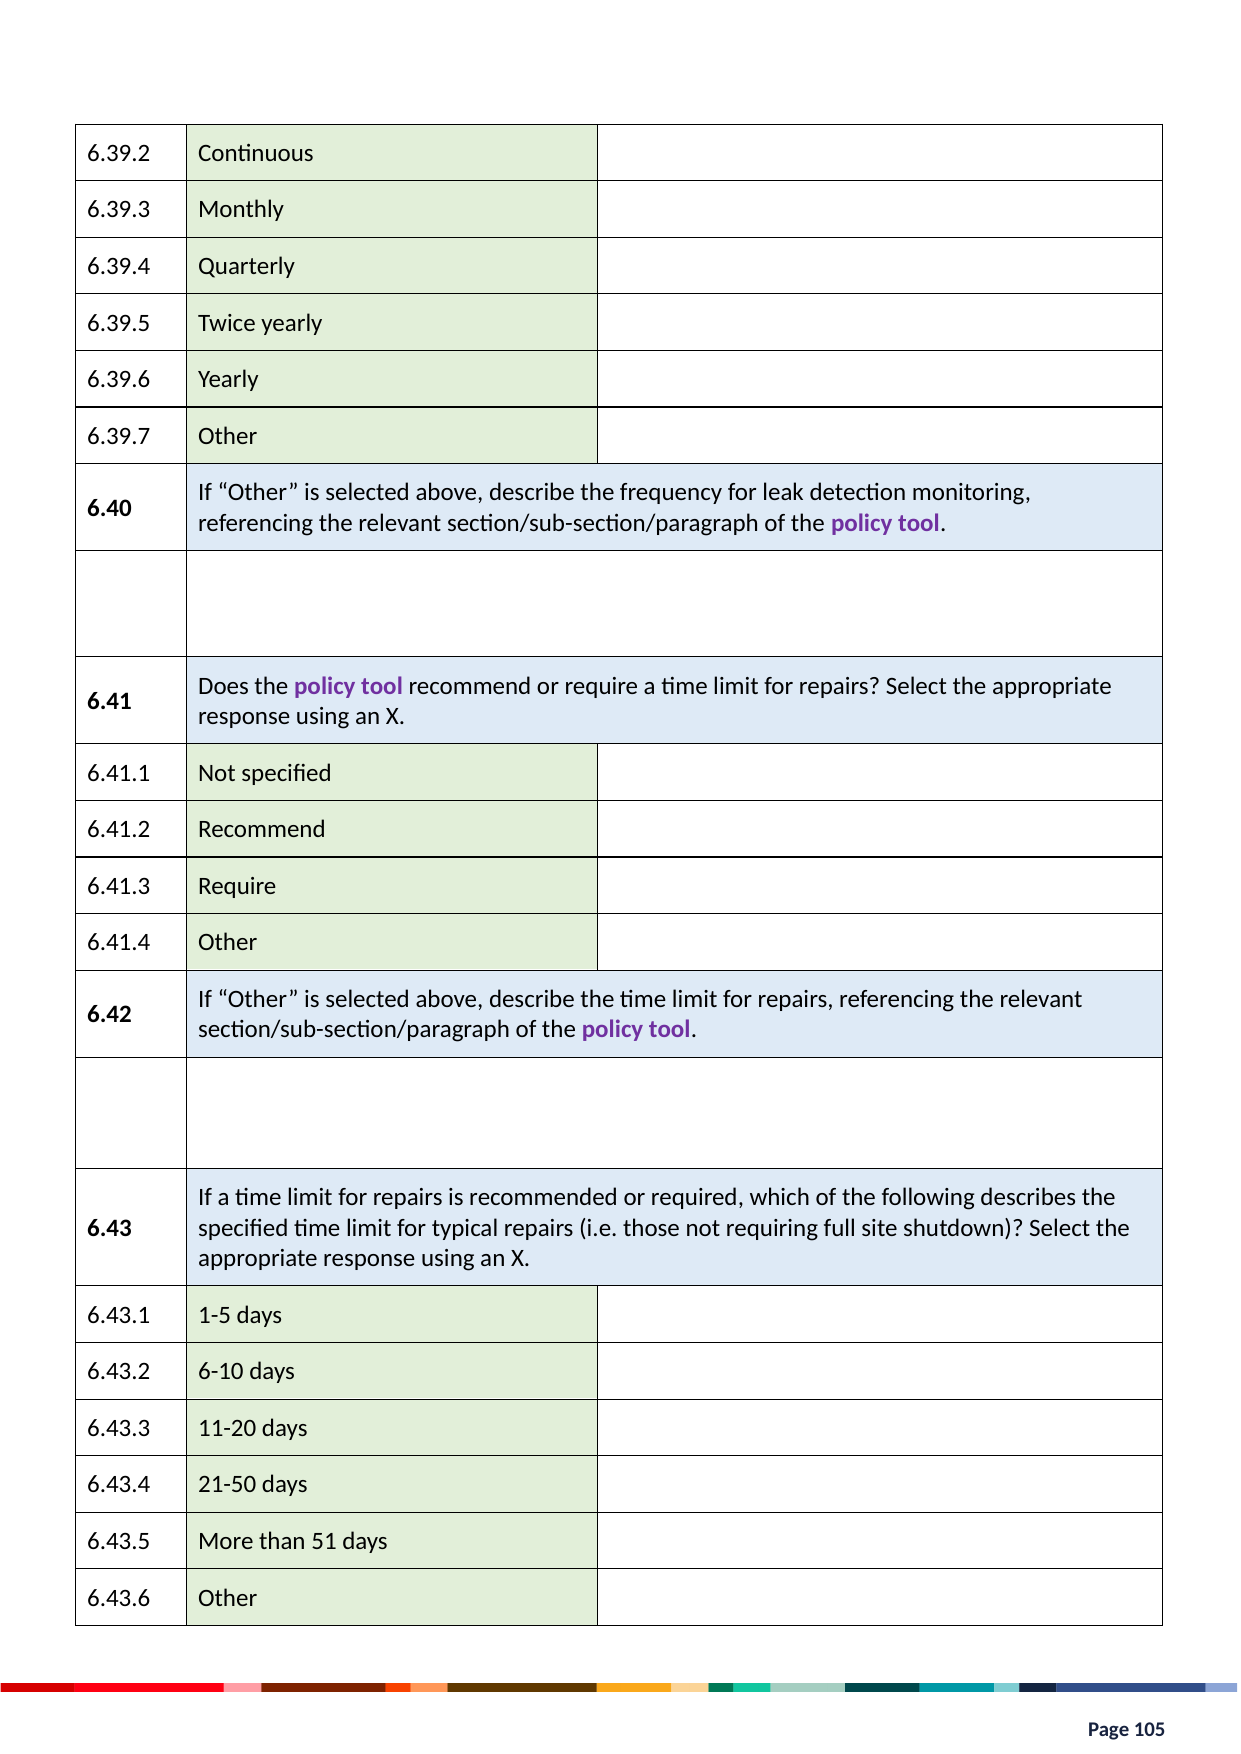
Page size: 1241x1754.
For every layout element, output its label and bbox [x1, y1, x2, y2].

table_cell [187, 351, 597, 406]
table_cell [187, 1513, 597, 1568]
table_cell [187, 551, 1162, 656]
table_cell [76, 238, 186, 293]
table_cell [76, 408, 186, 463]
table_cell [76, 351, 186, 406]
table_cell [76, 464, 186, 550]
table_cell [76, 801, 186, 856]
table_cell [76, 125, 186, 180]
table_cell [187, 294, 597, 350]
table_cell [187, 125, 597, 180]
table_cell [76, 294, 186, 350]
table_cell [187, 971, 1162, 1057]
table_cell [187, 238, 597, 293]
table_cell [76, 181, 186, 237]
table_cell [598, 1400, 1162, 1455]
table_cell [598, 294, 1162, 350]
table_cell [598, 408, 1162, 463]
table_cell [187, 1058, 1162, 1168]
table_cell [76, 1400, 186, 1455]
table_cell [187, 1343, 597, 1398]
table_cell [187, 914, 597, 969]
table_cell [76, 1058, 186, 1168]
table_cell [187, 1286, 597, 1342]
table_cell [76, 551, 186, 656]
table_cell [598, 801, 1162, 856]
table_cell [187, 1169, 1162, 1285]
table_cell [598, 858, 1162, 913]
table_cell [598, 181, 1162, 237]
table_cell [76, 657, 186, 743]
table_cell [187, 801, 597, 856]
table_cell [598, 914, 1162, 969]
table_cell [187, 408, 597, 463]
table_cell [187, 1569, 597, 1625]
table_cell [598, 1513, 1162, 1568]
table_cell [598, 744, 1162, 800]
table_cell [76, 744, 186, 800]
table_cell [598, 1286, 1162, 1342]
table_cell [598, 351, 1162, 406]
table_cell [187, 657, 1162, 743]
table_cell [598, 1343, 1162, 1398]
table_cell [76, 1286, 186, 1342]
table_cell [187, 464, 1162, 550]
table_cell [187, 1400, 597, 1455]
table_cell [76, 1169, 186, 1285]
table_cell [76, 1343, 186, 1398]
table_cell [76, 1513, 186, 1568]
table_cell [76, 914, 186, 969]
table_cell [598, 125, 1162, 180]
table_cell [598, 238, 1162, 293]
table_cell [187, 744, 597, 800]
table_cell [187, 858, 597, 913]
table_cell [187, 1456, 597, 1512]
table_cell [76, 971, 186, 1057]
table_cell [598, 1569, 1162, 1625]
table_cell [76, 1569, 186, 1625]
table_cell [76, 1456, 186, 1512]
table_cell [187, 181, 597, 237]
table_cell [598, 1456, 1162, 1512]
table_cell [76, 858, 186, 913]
picture [0, 1683, 1236, 1692]
